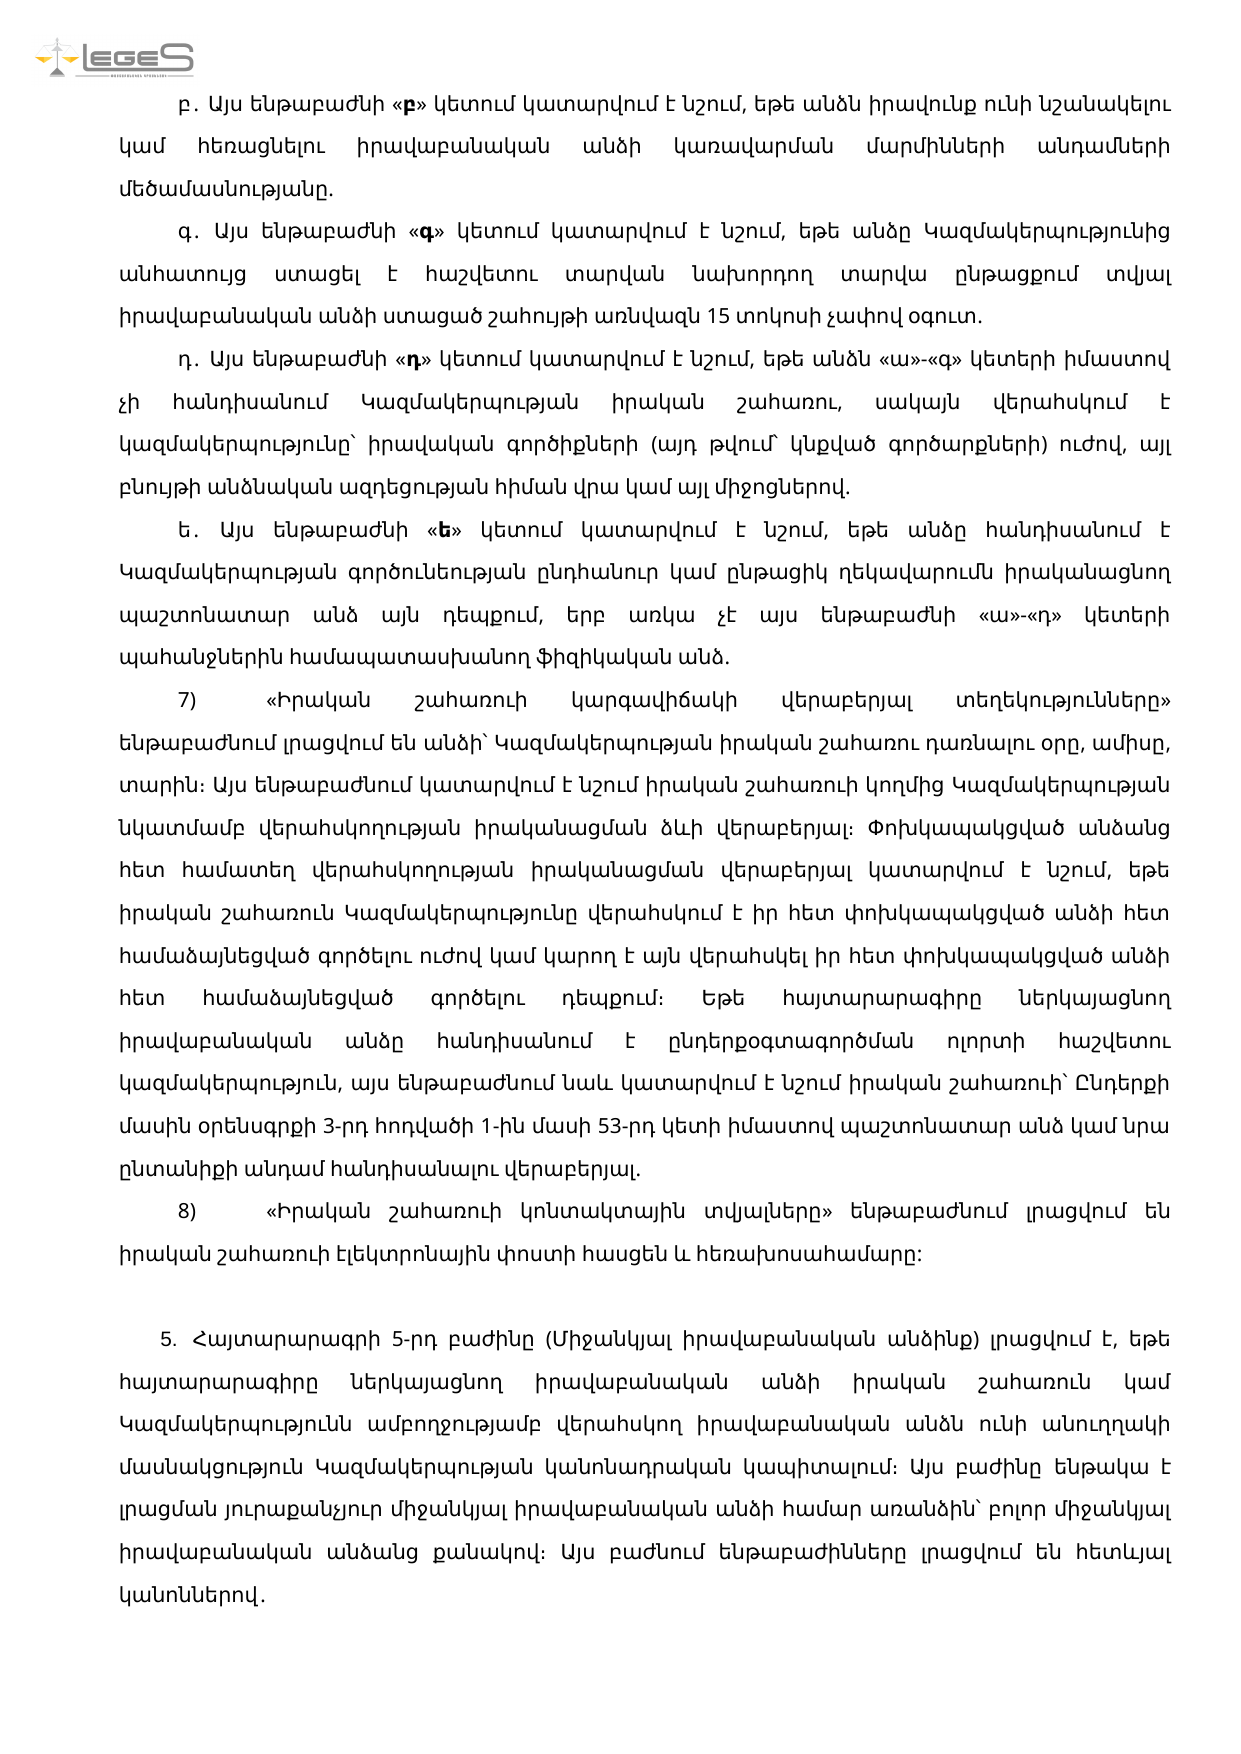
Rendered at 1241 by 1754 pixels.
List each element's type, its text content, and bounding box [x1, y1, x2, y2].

list «Իրական շահառուի կարգավիճակի վերաբերյալ տեղեկությունները» ենթաբաժնում լրացվում են անձի՝ Կազմակերպության իրական շահառու դառնալու օրը, ամիսը, տարին։ Այս ենթաբաժնում կատարվում է նշում իրական շահառուի կողմից Կազմակերպության նկատմամբ վերահսկողության իրականացման ձևի վերաբերյալ։ Փոխկապակցված անձանց հետ համատեղ վերահսկողության իրականացման վերաբերյալ կատարվում է նշում, եթե իրական շահառուն Կազմակերպությունը վերահսկում է իր հետ փոխկապակցված անձի հետ համաձայնեցված գործելու ուժով կամ կարող է այն վերահսկել իր հետ փոխկապակցված անձի հետ համաձայնեցված գործելու դեպքում։ Եթե հայտարարագիրը ներկայացնող իրավաբանական անձը հանդիսանում է ընդերքօգտագործման ոլորտի հաշվետու կազմակերպություն, այս ենթաբաժնում նաև կատարվում է նշում իրական շահառուի՝ Ընդերքի մասին օրենսգրքի 3-րդ հոդվածի 1-ին մասի 53-րդ կետի իմաստով պաշտոնատար անձ կամ նրա ընտանիքի անդամ հանդիսանալու վերաբերյալ. [118, 685, 1171, 1182]
text ե․ Այս ենթաբաժնի «ե» կետում կատարվում է նշում, եթե անձը հանդիսանում է Կազմակերպության գործունեության ընդհանուր կամ ընթացիկ ղեկավարումն իրականացնող պաշտոնատար անձ այն դեպքում, երբ առկա չէ այս ենթաբաժնի «ա»-«դ» կետերի պահանջներին համապատասխանող ֆիզիկական անձ. [118, 515, 1171, 671]
picture [31, 34, 200, 87]
text գ․ Այս ենթաբաժնի «գ» կետում կատարվում է նշում, եթե անձը Կազմակերպությունից անհատույց ստացել է հաշվետու տարվան նախորդող տարվա ընթացքում տվյալ իրավաբանական անձի ստացած շահույթի առնվազն 15 տոկոսի չափով օգուտ. [118, 216, 1171, 330]
list «Իրական շահառուի կոնտակտային տվյալները» ենթաբաժնում լրացվում են իրական շահառուի էլեկտրոնային փոստի հասցեն և հեռախոսահամարը: [118, 1196, 1171, 1267]
list Հայտարարագրի 5-րդ բաժինը (Միջանկյալ իրավաբանական անձինք) լրացվում է, եթե հայտարարագիրը ներկայացնող իրավաբանական անձի իրական շահառուն կամ Կազմակերպությունն ամբողջությամբ վերահսկող իրավաբանական անձն ունի անուղղակի մասնակցություն Կազմակերպության կանոնադրական կապիտալում։ Այս բաժինը ենթակա է լրացման յուրաքանչյուր միջանկյալ իրավաբանական անձի համար առանձին՝ բոլոր միջանկյալ իրավաբանական անձանց քանակով։ Այս բաժնում ենթաբաժինները լրացվում են հետևյալ կանոններով․ [118, 1324, 1171, 1608]
text բ․ Այս ենթաբաժնի «բ» կետում կատարվում է նշում, եթե անձն իրավունք ունի նշանակելու կամ հեռացնելու իրավաբանական անձի կառավարման մարմինների անդամների մեծամասնությանը. [118, 89, 1171, 202]
text դ․ Այս ենթաբաժնի «դ» կետում կատարվում է նշում, եթե անձն «ա»-«գ» կետերի իմաստով չի հանդիսանում Կազմակերպության իրական շահառու, սակայն վերահսկում է կազմակերպությունը՝ իրավական գործիքների (այդ թվում՝ կնքված գործարքների) ուժով, այլ բնույթի անձնական ազդեցության հիման վրա կամ այլ միջոցներով. [118, 344, 1171, 501]
